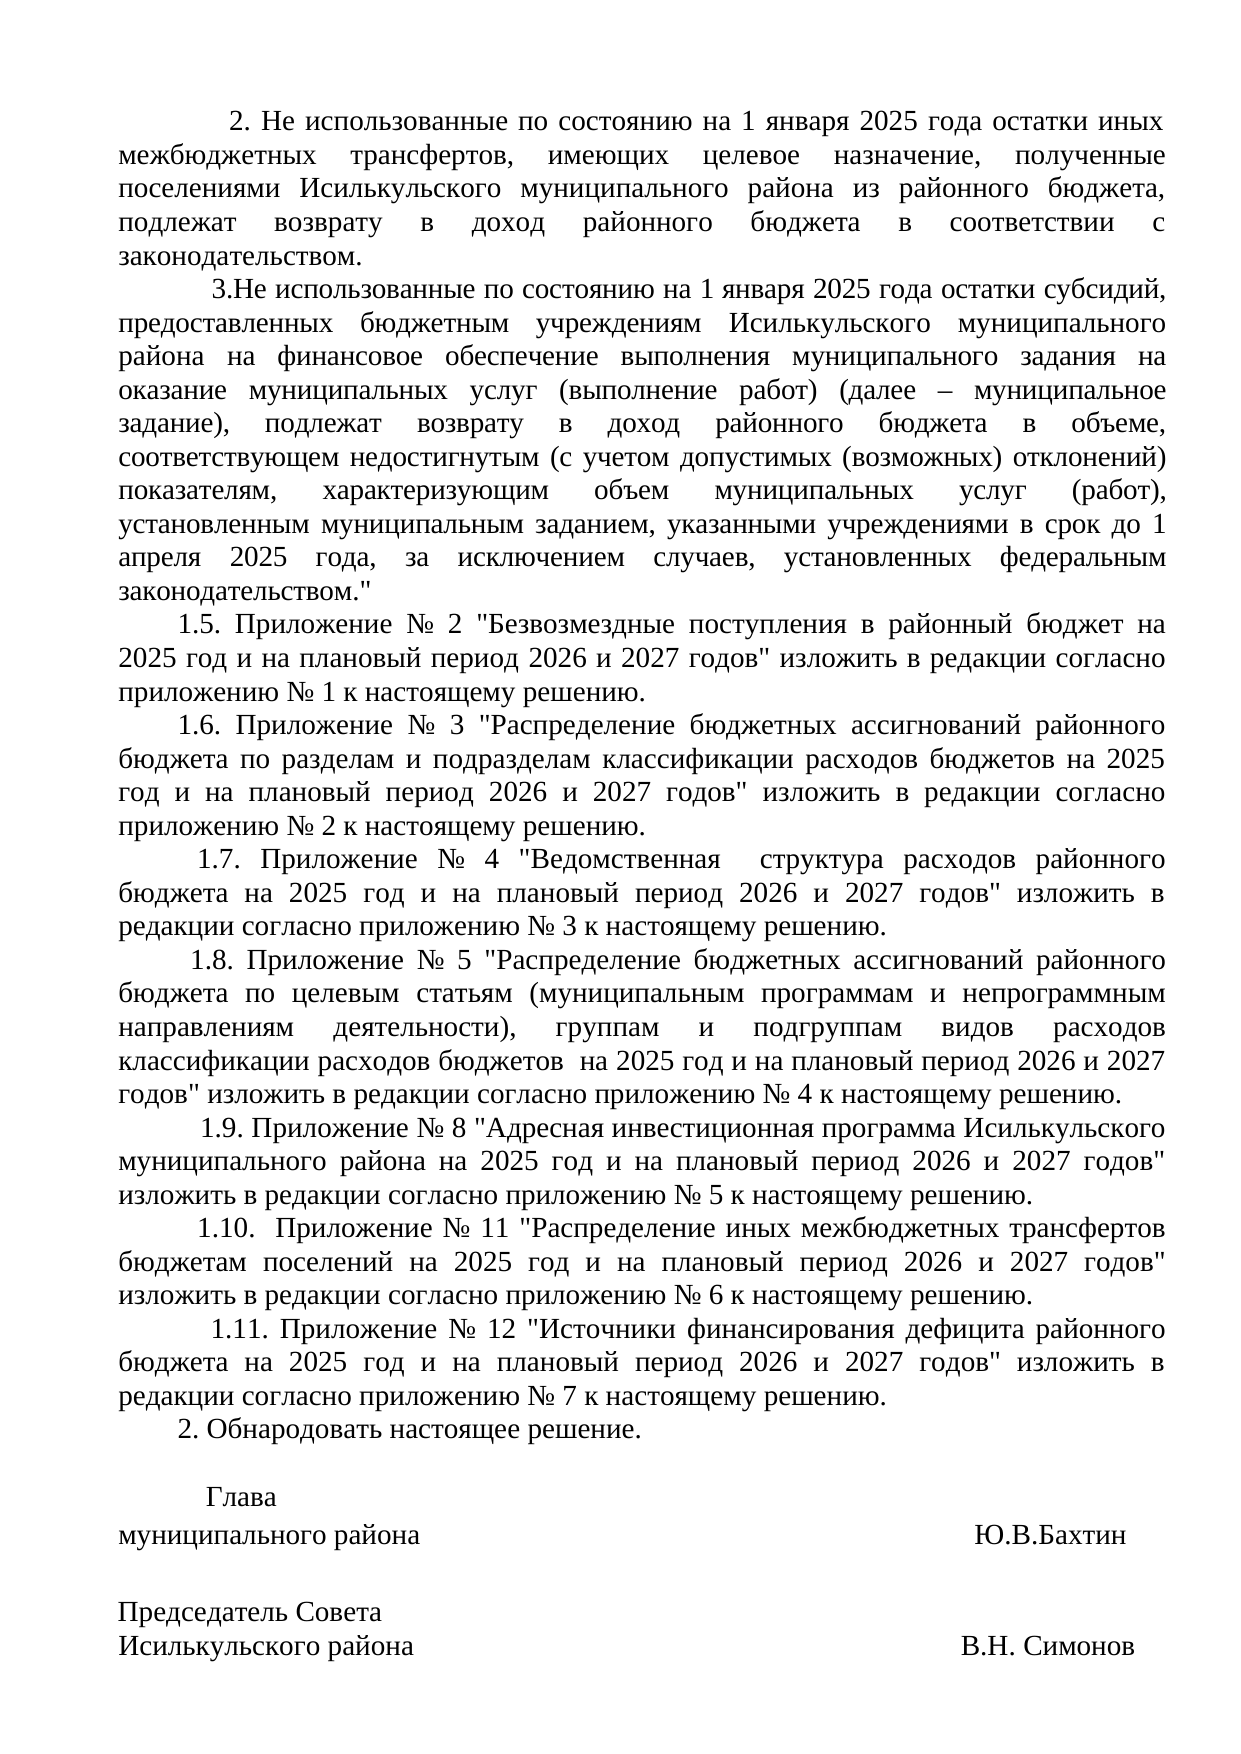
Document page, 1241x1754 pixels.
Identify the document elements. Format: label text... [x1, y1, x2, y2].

text 2. Обнародовать настоящее решение. [118, 1412, 1167, 1445]
text 1.9. Приложение № 8 "Адресная инвестиционная программа Исилькульского муниципального района на 2025 год и на плановый период 2026 и 2027 годов" изложить в редакции согласно приложению № 5 к настоящему решению. [118, 1110, 1167, 1210]
text 2. Не использованные по состоянию на 1 января 2025 года остатки иных межбюджетных трансфертов, имеющих целевое назначение, полученные поселениями Исилькульского муниципального района из районного бюджета, подлежат возврату в доход районного бюджета в соответствии с законодательством. [118, 103, 1167, 271]
text 1.11. Приложение № 12 "Источники финансирования дефицита районного бюджета на 2025 год и на плановый период 2026 и 2027 годов" изложить в редакции согласно приложению № 7 к настоящему решению. [118, 1311, 1167, 1412]
text муниципального района Ю.В.Бахтин [118, 1517, 1167, 1551]
text 1.8. Приложение № 5 "Распределение бюджетных ассигнований районного бюджета по целевым статьям (муниципальным программам и непрограммным направлениям деятельности), группам и подгруппам видов расходов классификации расходов бюджетов на 2025 год и на плановый период 2026 и 2027 годов" изложить в редакции согласно приложению № 4 к настоящему решению. [118, 942, 1167, 1110]
text Председатель Совета [59, 1594, 1167, 1628]
text 3.Не использованные по состоянию на 1 января 2025 года остатки субсидий, предоставленных бюджетным учреждениям Исилькульского муниципального района на финансовое обеспечение выполнения муниципального задания на оказание муниципальных услуг (выполнение работ) (далее – муниципальное задание), подлежат возврату в доход районного бюджета в объеме, соответствующем недостигнутым (с учетом допустимых (возможных) отклонений) показателям, характеризующим объем муниципальных услуг (работ), установленным муниципальным заданием, указанными учреждениями в срок до 1 апреля 2025 года, за исключением случаев, установленных федеральным законодательством." [118, 271, 1167, 607]
text 1.10. Приложение № 11 "Распределение иных межбюджетных трансфертов бюджетам поселений на 2025 год и на плановый период 2026 и 2027 годов" изложить в редакции согласно приложению № 6 к настоящему решению. [118, 1210, 1167, 1311]
text 1.6. Приложение № 3 "Распределение бюджетных ассигнований районного бюджета по разделам и подразделам классификации расходов бюджетов на 2025 год и на плановый период 2026 и 2027 годов" изложить в редакции согласно приложению № 2 к настоящему решению. [118, 707, 1167, 841]
text Исилькульского района В.Н. Симонов [118, 1628, 1167, 1661]
text 1.5. Приложение № 2 "Безвозмездные поступления в районный бюджет на 2025 год и на плановый период 2026 и 2027 годов" изложить в редакции согласно приложению № 1 к настоящему решению. [118, 607, 1167, 707]
text Глава [118, 1479, 1167, 1512]
text 1.7. Приложение № 4 "Ведомственная структура расходов районного бюджета на 2025 год и на плановый период 2026 и 2027 годов" изложить в редакции согласно приложению № 3 к настоящему решению. [118, 841, 1167, 942]
